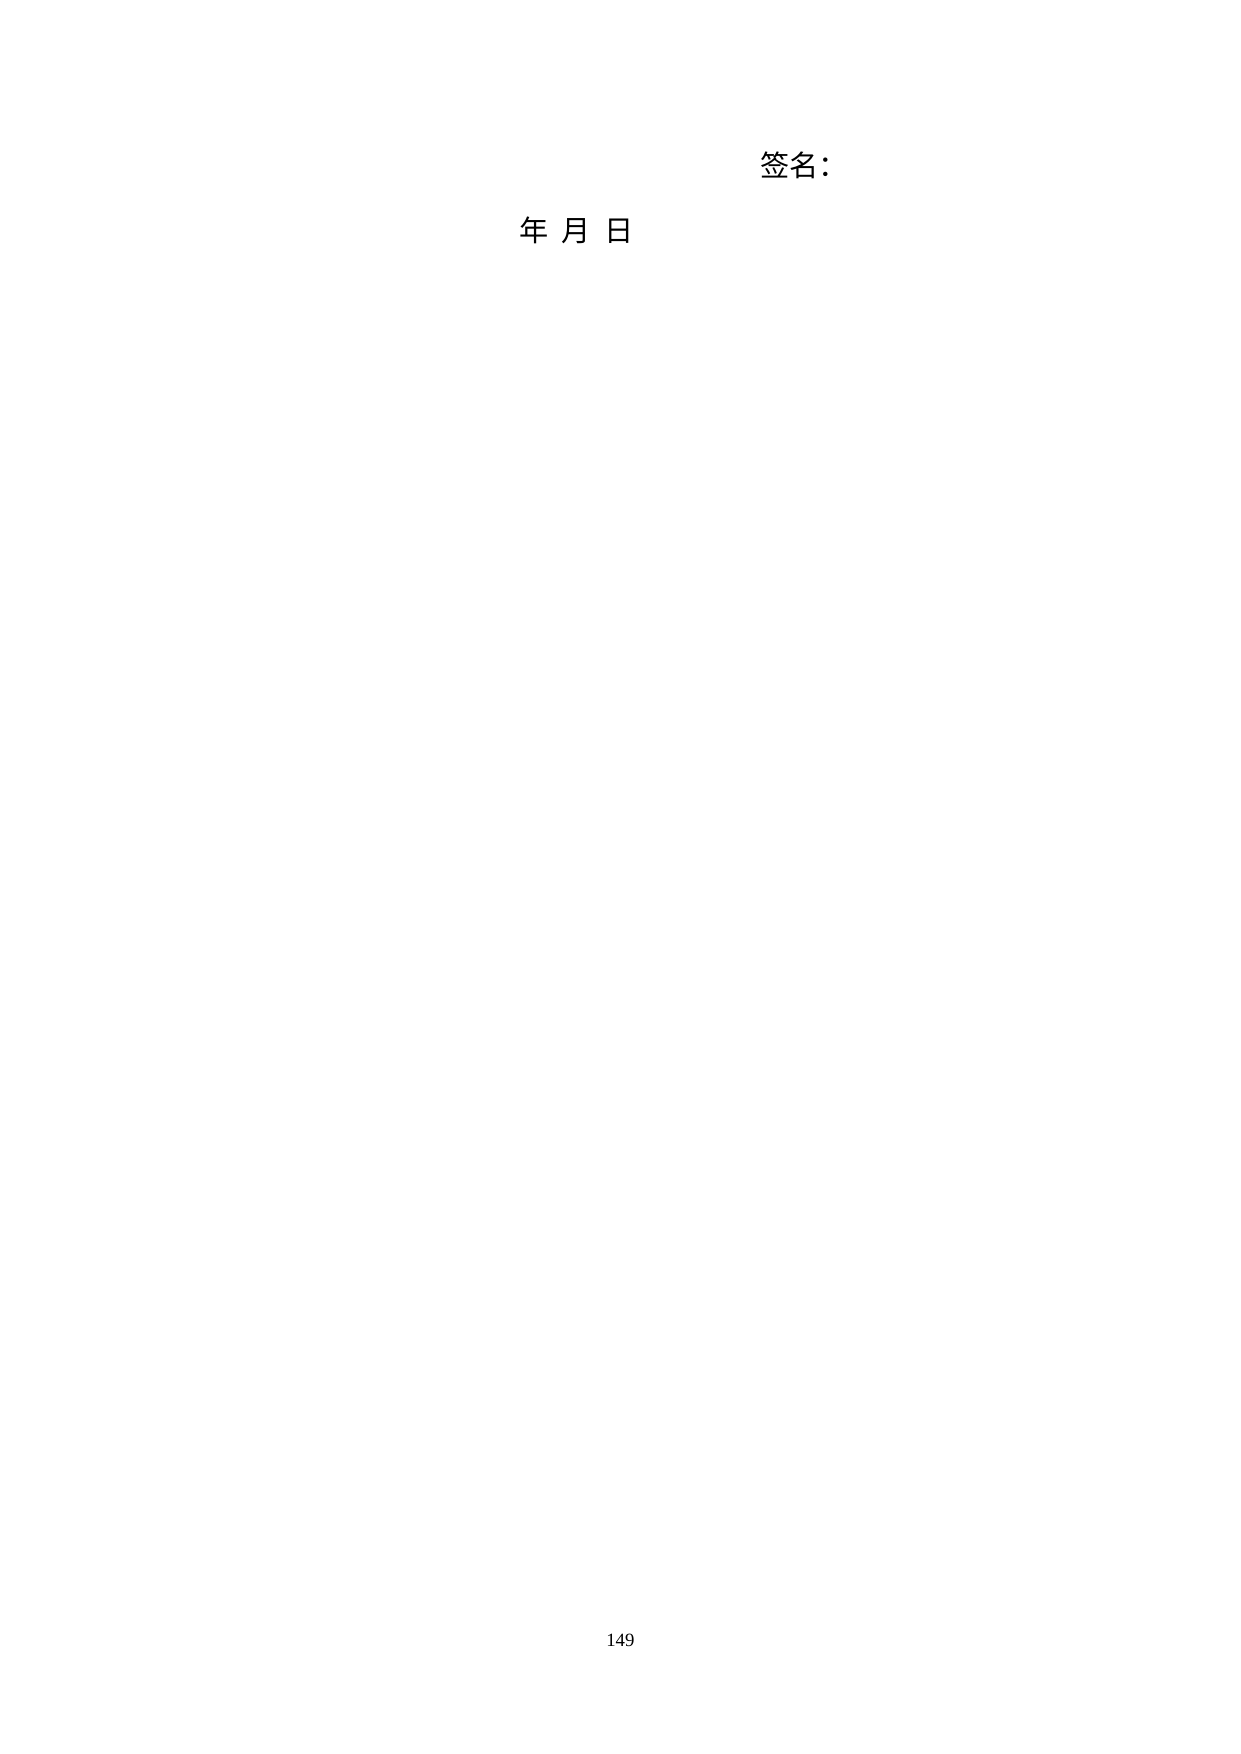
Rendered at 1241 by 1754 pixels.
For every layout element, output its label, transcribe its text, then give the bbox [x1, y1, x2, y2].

text 年 月 日 [148, 196, 1092, 261]
text 签名： [148, 131, 1092, 196]
